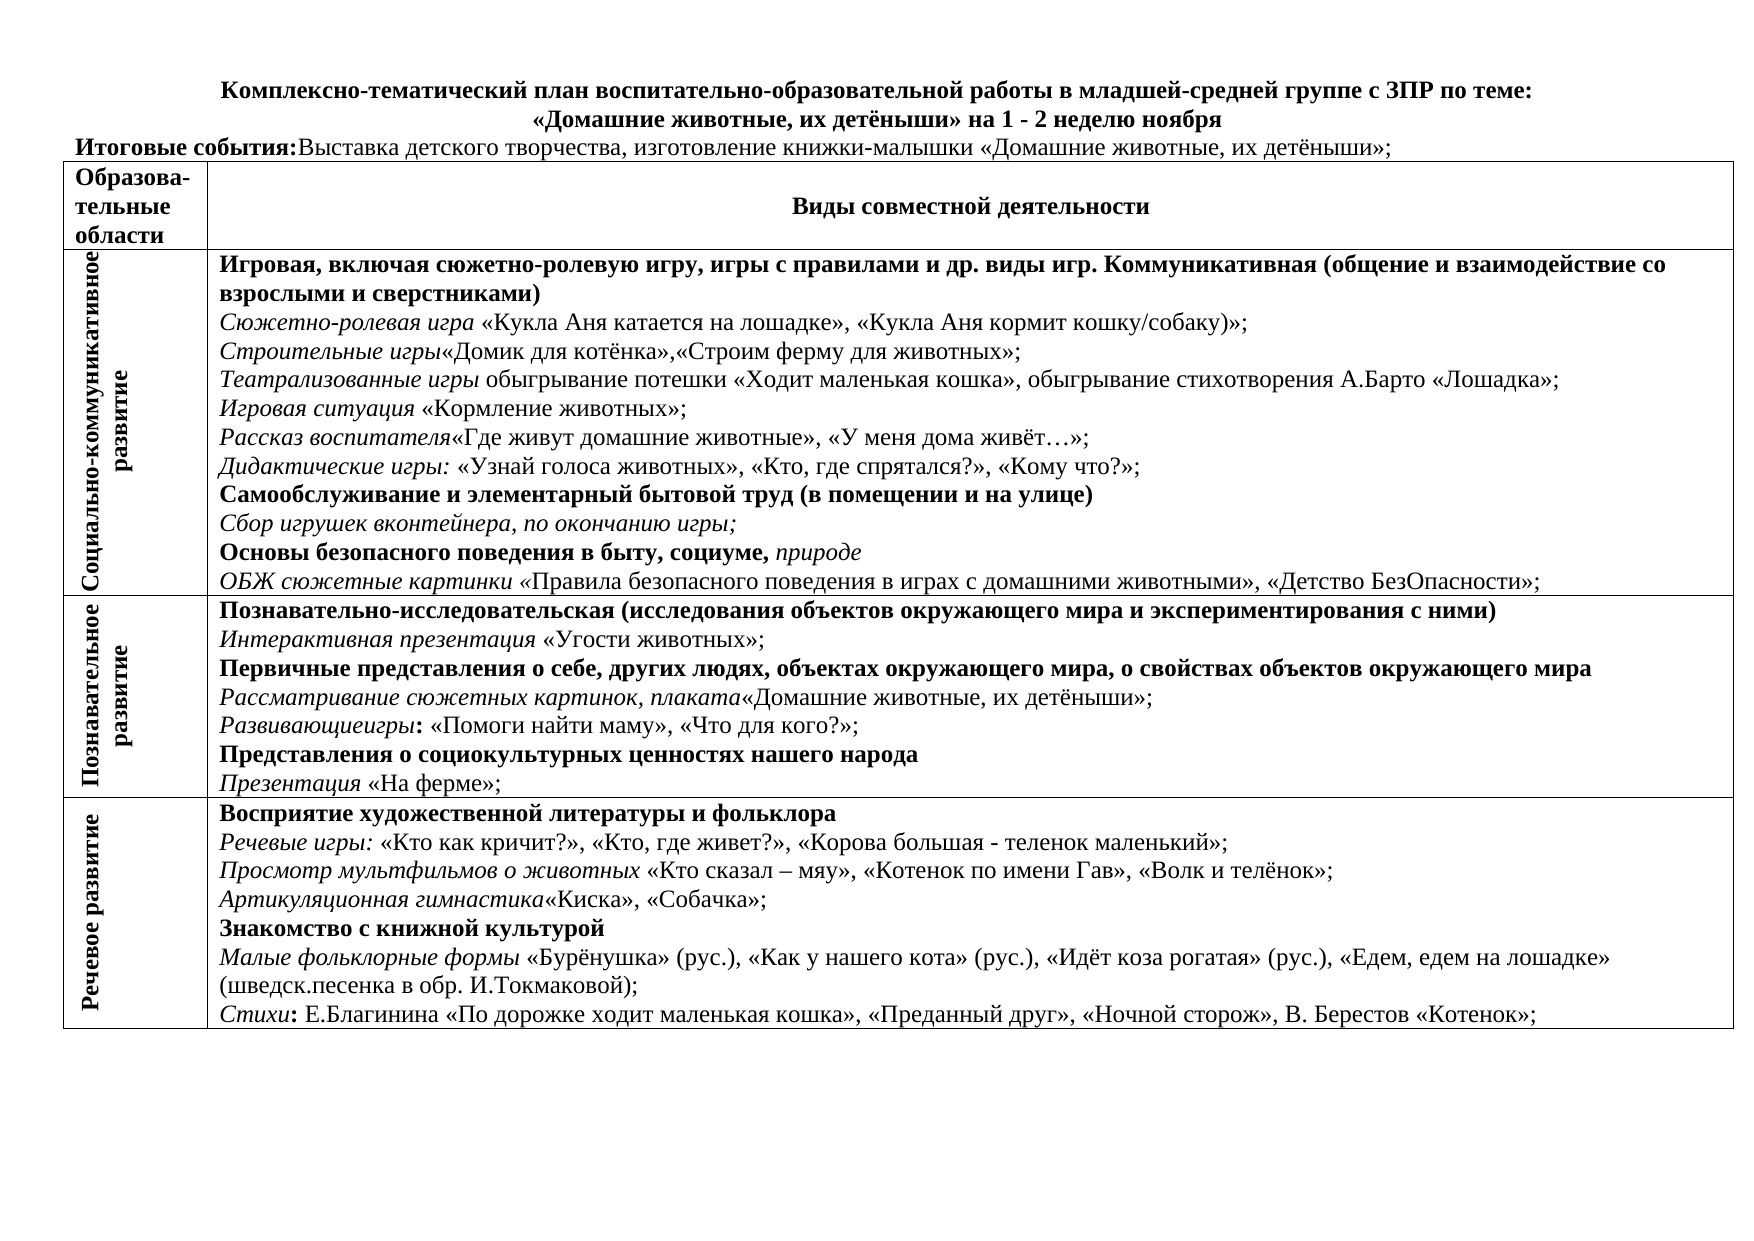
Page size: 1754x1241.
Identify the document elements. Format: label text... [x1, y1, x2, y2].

table_cell Познавательно-исследовательская (исследования объектов окружающего мира и экспериментирования с ними) Интерактивная презентация «Угости животных»; Первичные представления о себе, других людях, объектах окружающего мира, о свойствах объектов окружающего мира Рассматривание сюжетных картинок, плаката«Домашние животные, их детёныши»; Развивающиеигры: «Помоги найти маму», «Что для кого?»; Представления о социокультурных ценностях нашего народа Презентация «На ферме»; [208, 596, 1733, 797]
table_cell Познавательное развитие [64, 596, 207, 797]
text «Домашние животные, их детёныши» на 1 - 2 неделю ноября [75, 104, 1679, 132]
text Комплексно-тематический план воспитательно-образовательной работы в младшей-средней группе с ЗПР по теме: [75, 75, 1679, 104]
table_header Образова-тельные области [64, 162, 207, 248]
table_cell Социально-коммуникативное развитие [64, 250, 207, 594]
table_header Виды совместной деятельности [208, 162, 1733, 248]
table_cell Речевое развитие [64, 798, 207, 1028]
text Итоговые события:Выставка детского творчества, изготовление книжки-малышки «Домашние животные, их детёныши»; [75, 132, 1679, 161]
table_cell Игровая, включая сюжетно-ролевую игру, игры с правилами и др. виды игр. Коммуникативная (общение и взаимодействие со взрослыми и сверстниками) Сюжетно-ролевая игра «Кукла Аня катается на лошадке», «Кукла Аня кормит кошку/собаку)»; Строительные игры«Домик для котёнка»,«Строим ферму для животных»; Театрализованные игры обыгрывание потешки «Ходит маленькая кошка», обыгрывание стихотворения А.Барто «Лошадка»; Игровая ситуация «Кормление животных»; Рассказ воспитателя«Где живут домашние животные», «У меня дома живёт…»; Дидактические игры: «Узнай голоса животных», «Кто, где спрятался?», «Кому что?»; Самообслуживание и элементарный бытовой труд (в помещении и на улице) Сбор игрушек вконтейнера, по окончанию игры; Основы безопасного поведения в быту, социуме, природе ОБЖ сюжетные картинки «Правила безопасного поведения в играх с домашними животными», «Детство БезОпасности»; [208, 250, 1733, 594]
table_cell Восприятие художественной литературы и фольклора Речевые игры: «Кто как кричит?», «Кто, где живет?», «Корова большая - теленок маленький»; Просмотр мультфильмов о животных «Кто сказал – мяу», «Котенок по имени Гав», «Волк и телёнок»; Артикуляционная гимнастика«Киска», «Собачка»; Знакомство с книжной культурой Малые фольклорные формы «Бурёнушка» (рус.), «Как у нашего кота» (рус.), «Идёт коза рогатая» (рус.), «Едем, едем на лошадке» (шведск.песенка в обр. И.Токмаковой); Стихи: Е.Благинина «По дорожке ходит маленькая кошка», «Преданный друг», «Ночной сторож», В. Берестов «Котенок»; [208, 798, 1733, 1028]
